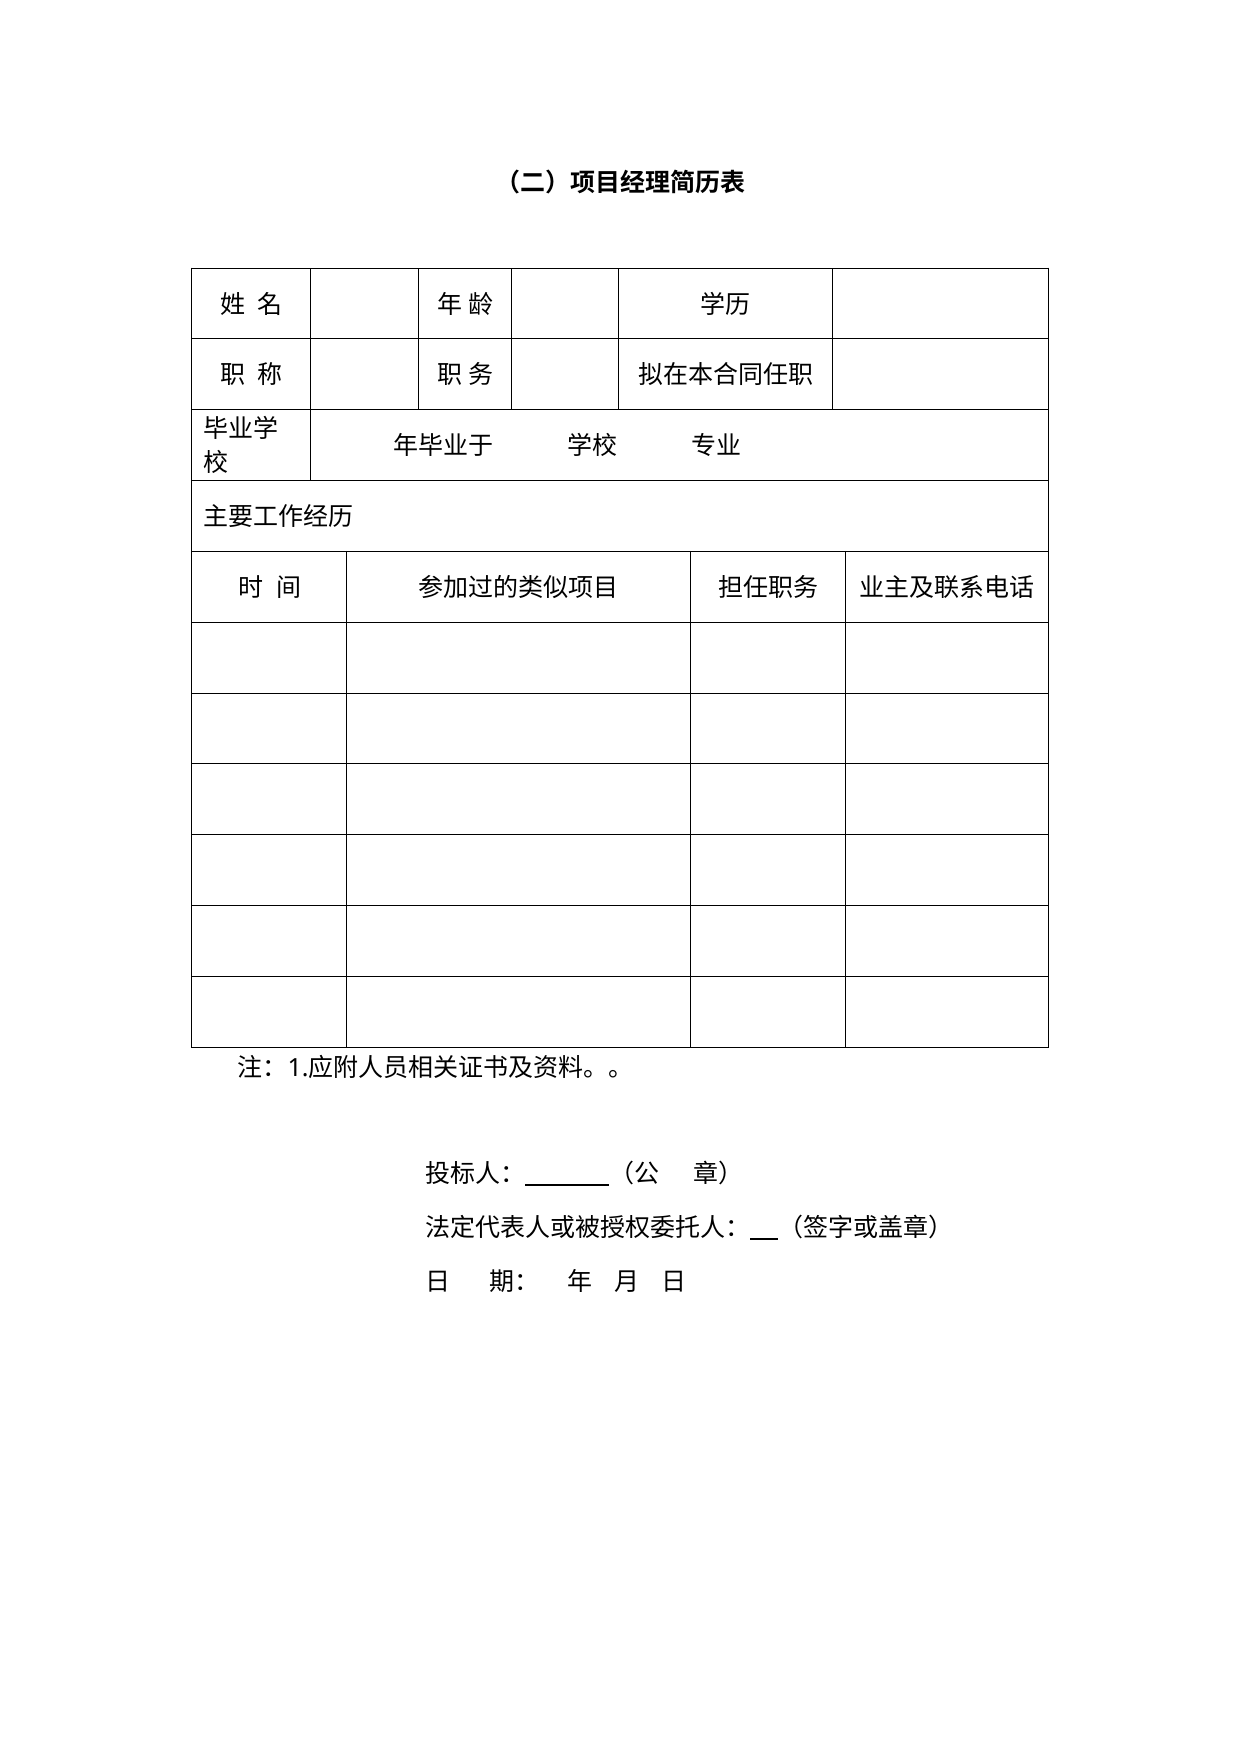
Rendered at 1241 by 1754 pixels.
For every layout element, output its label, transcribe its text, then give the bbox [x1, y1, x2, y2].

table_cell [691, 906, 845, 976]
table_cell [192, 835, 346, 905]
table_cell [347, 977, 690, 1047]
table_header [311, 269, 418, 338]
table_cell [347, 694, 690, 763]
table_cell 担任职务 [691, 552, 845, 622]
table_header 姓 名 [192, 269, 310, 338]
text 投标人： （公 章） [187, 1153, 1053, 1189]
table_cell [846, 835, 1048, 905]
table_cell 拟在本合同任职 [619, 339, 832, 409]
table_cell 主要工作经历 [192, 481, 1048, 551]
table_cell [347, 906, 690, 976]
table_cell [691, 977, 845, 1047]
table_cell [691, 835, 845, 905]
table_header 年 龄 [419, 269, 511, 338]
table_cell [691, 623, 845, 692]
table_cell [691, 694, 845, 763]
table_cell [192, 977, 346, 1047]
table_cell [691, 764, 845, 834]
table_cell [846, 694, 1048, 763]
table_cell 职 务 [419, 339, 511, 409]
text （二）项目经理简历表 [187, 162, 1053, 198]
text 日 期： 年 月 日 [187, 1262, 1053, 1298]
table_cell 毕业学校 [192, 410, 310, 480]
table_cell [347, 764, 690, 834]
table_cell [192, 694, 346, 763]
table_cell [846, 623, 1048, 692]
table_cell [347, 835, 690, 905]
text 法定代表人或被授权委托人： （签字或盖章） [187, 1207, 1053, 1244]
table_cell [192, 764, 346, 834]
table_header [833, 269, 1048, 338]
text 注：1.应附人员相关证书及资料。。 [187, 1048, 1053, 1084]
table_cell 时 间 [192, 552, 346, 622]
table_cell [311, 339, 418, 409]
table_cell 年毕业于 学校 专业 [311, 410, 1048, 480]
table_cell [347, 623, 690, 692]
table_header [512, 269, 618, 338]
table_cell 业主及联系电话 [846, 552, 1048, 622]
table_cell 参加过的类似项目 [347, 552, 690, 622]
table_cell [846, 764, 1048, 834]
table_cell [512, 339, 618, 409]
table_cell [846, 977, 1048, 1047]
table_cell [833, 339, 1048, 409]
table_cell 职 称 [192, 339, 310, 409]
table_cell [192, 906, 346, 976]
table_cell [846, 906, 1048, 976]
table_cell [192, 623, 346, 692]
table_header 学历 [619, 269, 832, 338]
